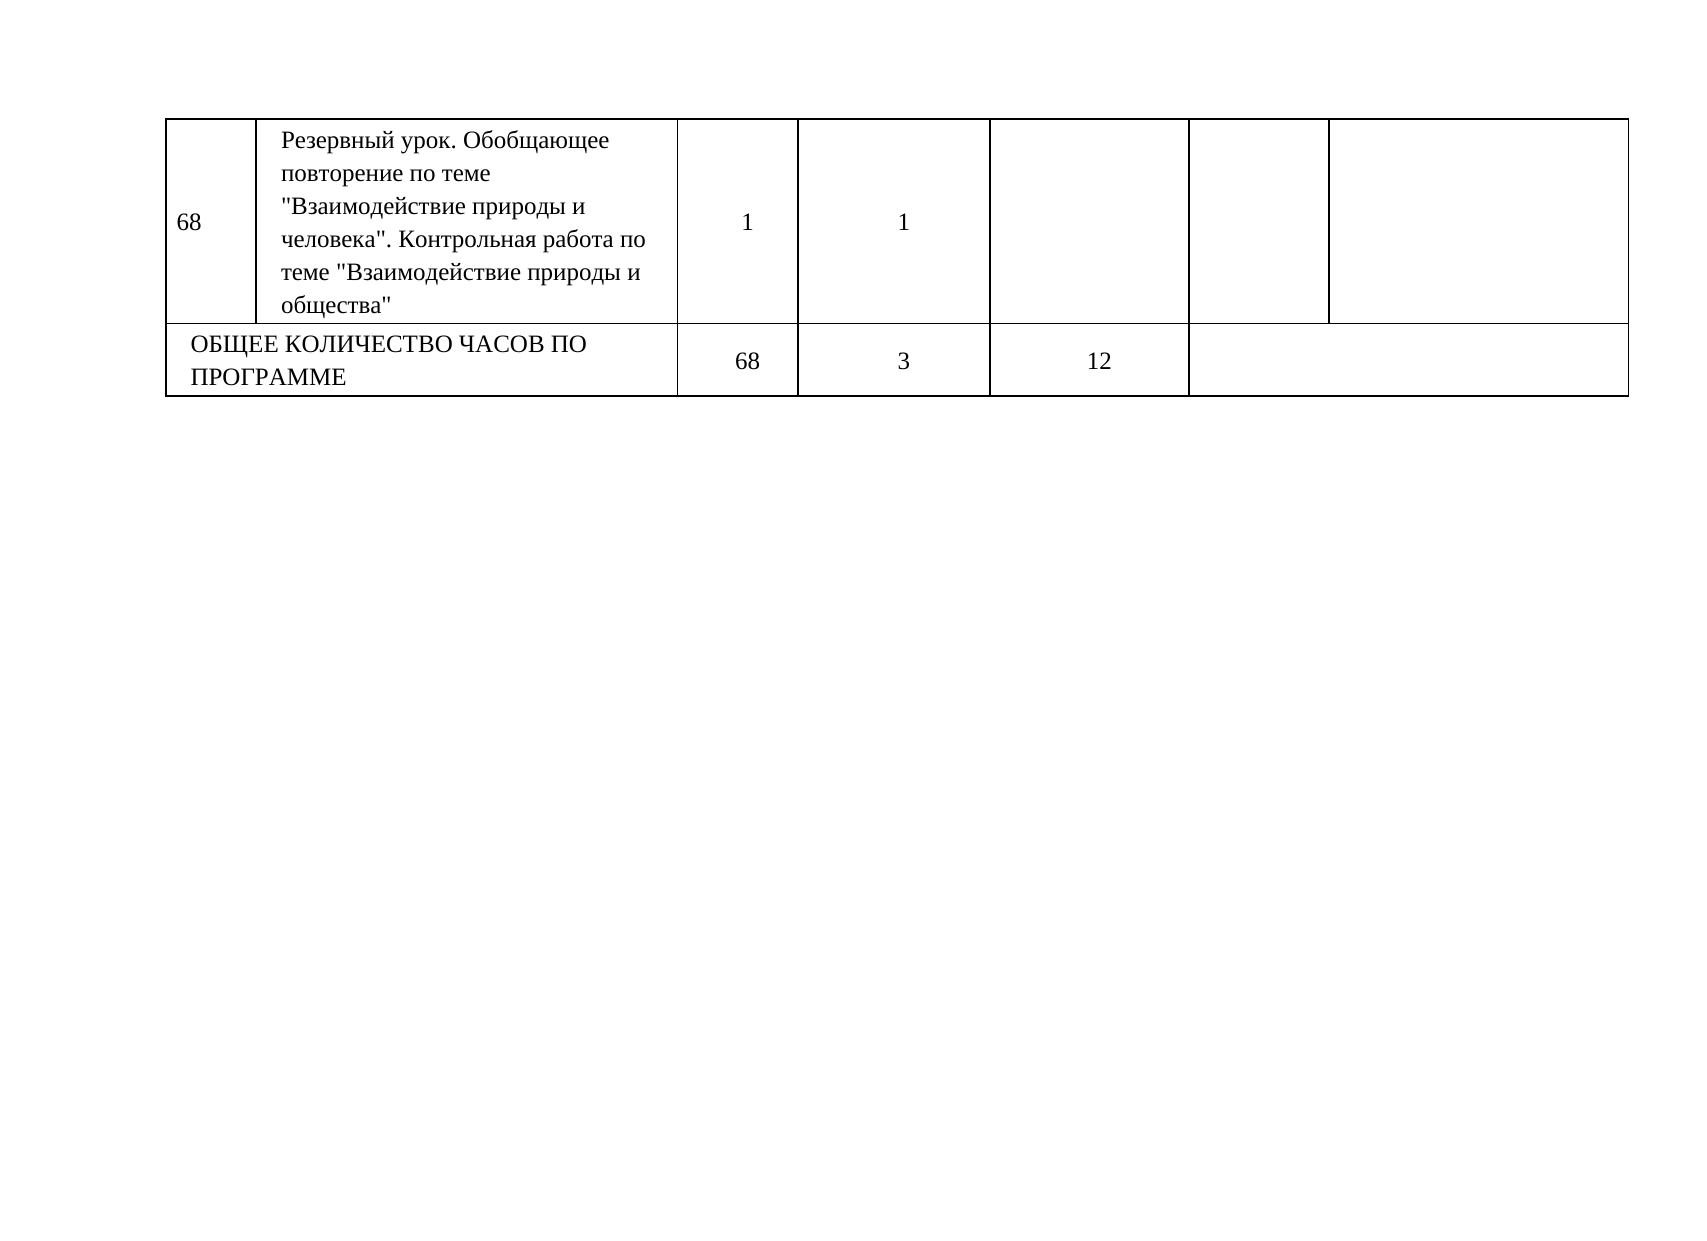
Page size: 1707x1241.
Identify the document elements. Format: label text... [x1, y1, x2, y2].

table_cell [991, 120, 1188, 323]
table_cell 1 [799, 120, 989, 323]
table_cell ОБЩЕЕ КОЛИЧЕСТВО ЧАСОВ ПО ПРОГРАММЕ [167, 324, 677, 395]
table_cell 1 [678, 120, 797, 323]
table_cell Резервный урок. Обобщающее повторение по теме "Взаимодействие природы и человека". Контрольная работа по теме "Взаимодействие природы и общества" [257, 120, 677, 323]
table_cell [1190, 120, 1328, 323]
table_cell 68 [678, 324, 797, 395]
table_cell [1190, 324, 1628, 395]
table_cell 12 [991, 324, 1188, 395]
table_cell 68 [167, 120, 255, 323]
table_cell 3 [799, 324, 989, 395]
table_cell [1330, 120, 1628, 323]
